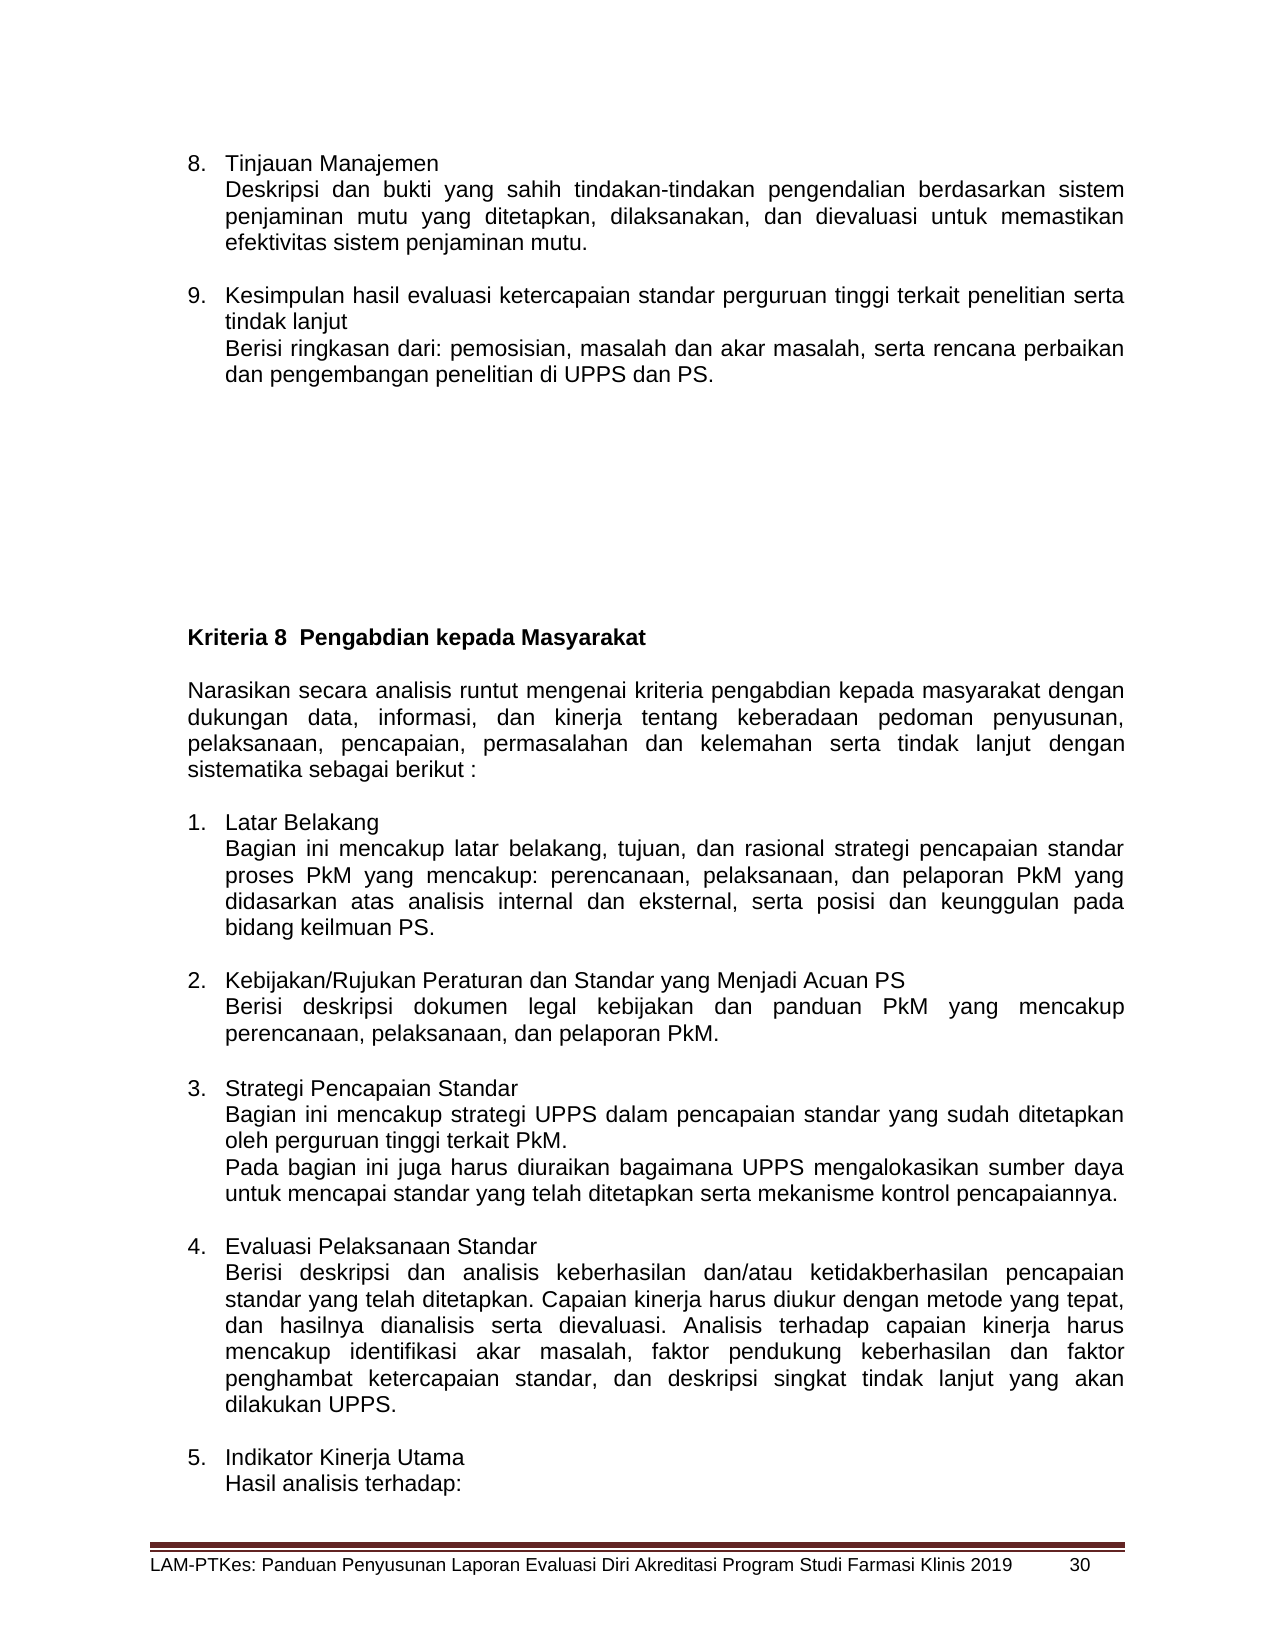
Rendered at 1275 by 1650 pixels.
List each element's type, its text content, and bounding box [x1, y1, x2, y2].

text Hasil analisis terhadap: [225, 1470, 1125, 1496]
text Deskripsi dan bukti yang sahih tindakan-tindakan pengendalian berdasarkan sistem penjaminan mutu yang ditetapkan, dilaksanakan, dan dievaluasi untuk memastikan efektivitas sistem penjaminan mutu. [225, 176, 1125, 255]
text Bagian ini mencakup latar belakang, tujuan, dan rasional strategi pencapaian standar proses PkM yang mencakup: perencanaan, pelaksanaan, dan pelaporan PkM yang didasarkan atas analisis internal dan eksternal, serta posisi dan keunggulan pada bidang keilmuan PS. [225, 835, 1125, 941]
list Latar Belakang [187, 809, 1125, 835]
text Berisi deskripsi dokumen legal kebijakan dan panduan PkM yang mencakup perencanaan, pelaksanaan, dan pelaporan PkM. [225, 993, 1125, 1046]
list Evaluasi Pelaksanaan Standar [187, 1233, 1125, 1259]
list Indikator Kinerja Utama [187, 1444, 1125, 1470]
text Bagian ini mencakup strategi UPPS dalam pencapaian standar yang sudah ditetapkan oleh perguruan tinggi terkait PkM. [225, 1101, 1125, 1154]
list Kesimpulan hasil evaluasi ketercapaian standar perguruan tinggi terkait penelitian serta tindak lanjut [187, 282, 1125, 334]
text Narasikan secara analisis runtut mengenai kriteria pengabdian kepada masyarakat dengan dukungan data, informasi, dan kinerja tentang keberadaan pedoman penyusunan, pelaksanaan, pencapaian, permasalahan dan kelemahan serta tindak lanjut dengan sistematika sebagai berikut : [187, 677, 1125, 782]
list Kebijakan/Rujukan Peraturan dan Standar yang Menjadi Acuan PS [187, 967, 1125, 993]
text Berisi deskripsi dan analisis keberhasilan dan/atau ketidakberhasilan pencapaian standar yang telah ditetapkan. Capaian kinerja harus diukur dengan metode yang tepat, dan hasilnya dianalisis serta dievaluasi. Analisis terhadap capaian kinerja harus mencakup identifikasi akar masalah, faktor pendukung keberhasilan dan faktor penghambat ketercapaian standar, dan deskripsi singkat tindak lanjut yang akan dilakukan UPPS. [225, 1259, 1125, 1417]
text Pada bagian ini juga harus diuraikan bagaimana UPPS mengalokasikan sumber daya untuk mencapai standar yang telah ditetapkan serta mekanisme kontrol pencapaiannya. [225, 1154, 1125, 1207]
list Strategi Pencapaian Standar [187, 1075, 1125, 1101]
list Tinjauan Manajemen [187, 150, 1125, 176]
subtitle Kriteria 8 Pengabdian kepada Masyarakat [187, 624, 1125, 651]
text Berisi ringkasan dari: pemosisian, masalah dan akar masalah, serta rencana perbaikan dan pengembangan penelitian di UPPS dan PS. [225, 334, 1125, 387]
